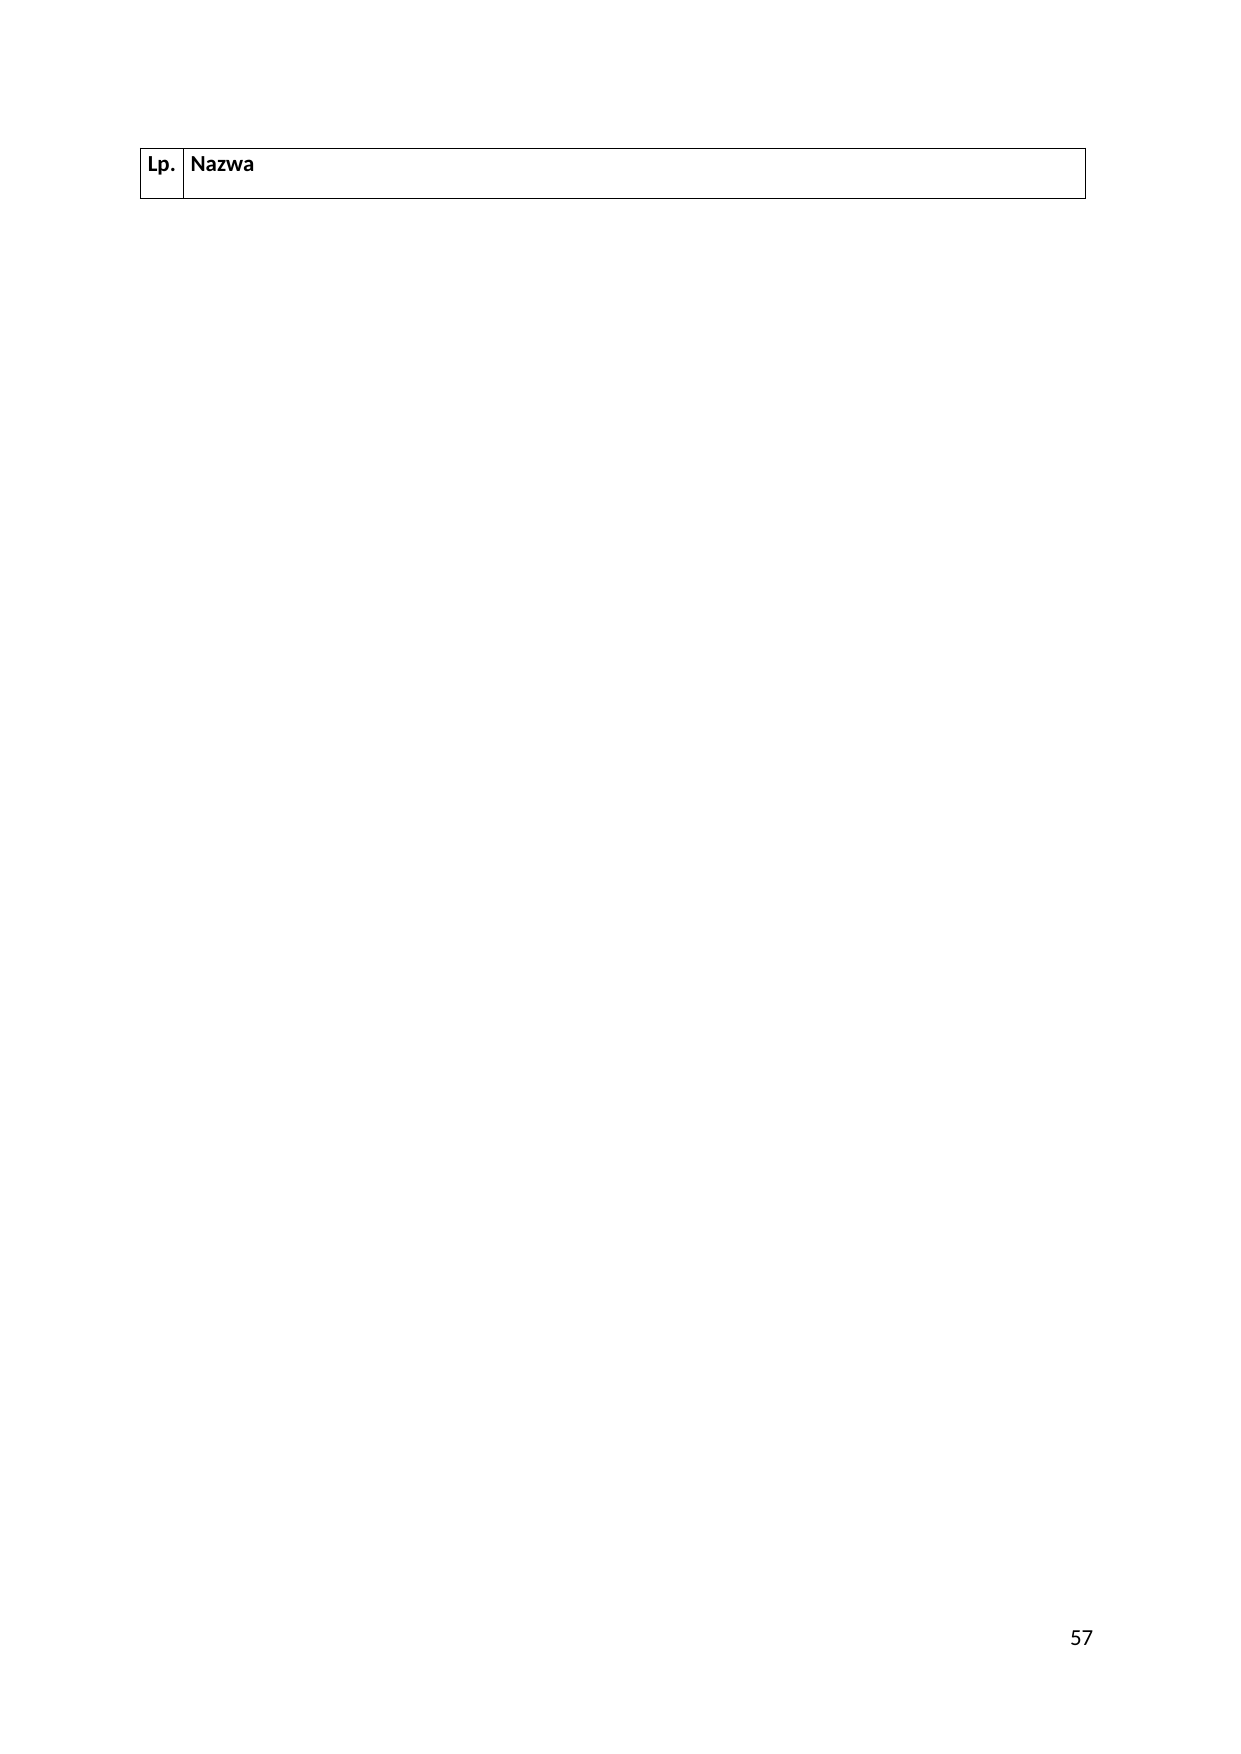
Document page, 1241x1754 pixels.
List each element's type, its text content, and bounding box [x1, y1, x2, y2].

table_header Lp. [141, 149, 183, 198]
table_header Nazwa [184, 149, 1085, 198]
